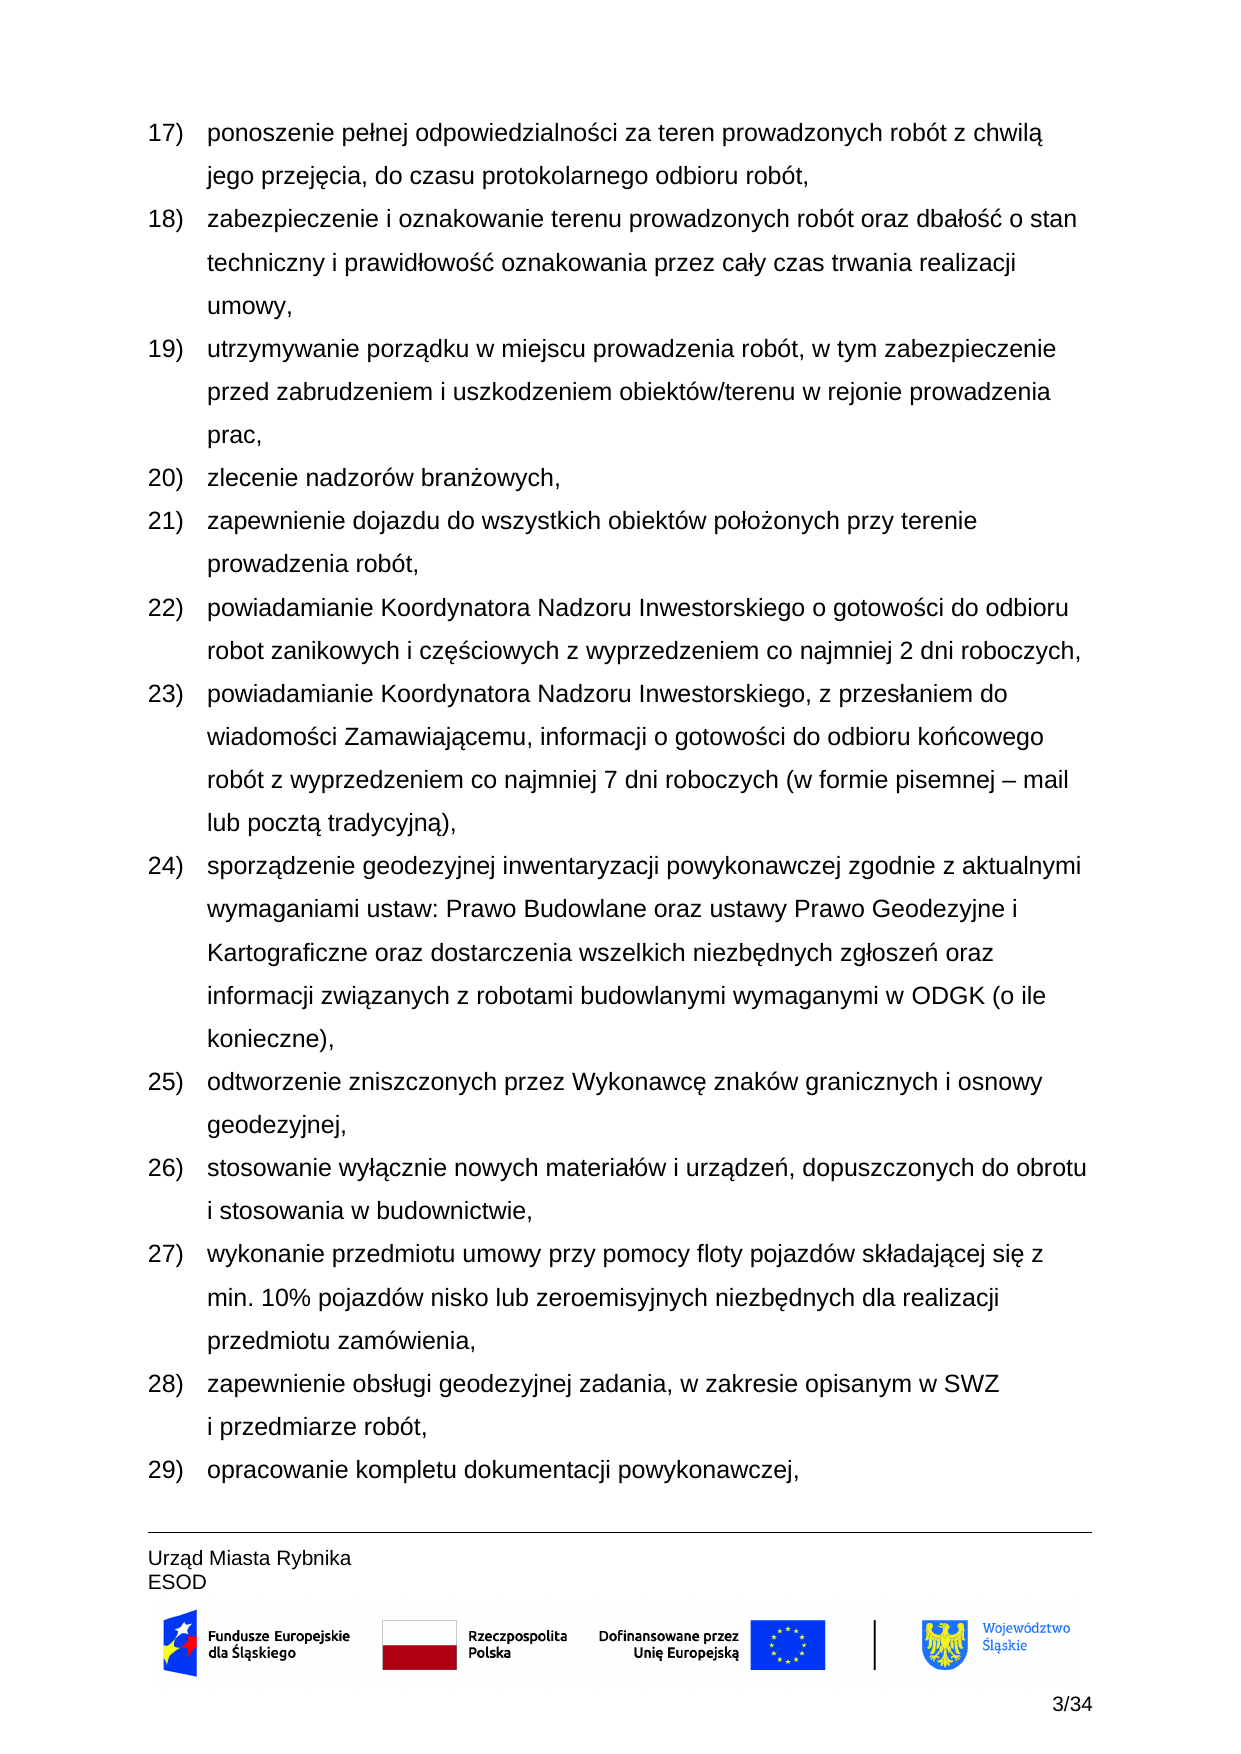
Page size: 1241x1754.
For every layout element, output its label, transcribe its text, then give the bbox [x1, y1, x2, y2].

picture [147, 1593, 1086, 1693]
list powiadamianie Koordynatora Nadzoru Inwestorskiego o gotowości do odbioru robot zanikowych i częściowych z wyprzedzeniem co najmniej 2 dni roboczych, [148, 592, 1092, 664]
list powiadamianie Koordynatora Nadzoru Inwestorskiego, z przesłaniem do wiadomości Zamawiającemu, informacji o gotowości do odbioru końcowego robót z wyprzedzeniem co najmniej 7 dni roboczych (w formie pisemnej – mail lub pocztą tradycyjną), [148, 679, 1092, 837]
list ponoszenie pełnej odpowiedzialności za teren prowadzonych robót z chwilą jego przejęcia, do czasu protokolarnego odbioru robót, [148, 118, 1092, 190]
list zlecenie nadzorów branżowych, [148, 463, 1092, 492]
list opracowanie kompletu dokumentacji powykonawczej, [148, 1455, 1092, 1484]
list zapewnienie obsługi geodezyjnej zadania, w zakresie opisanym w SWZ i przedmiarze robót, [148, 1369, 1092, 1441]
list zabezpieczenie i oznakowanie terenu prowadzonych robót oraz dbałość o stan techniczny i prawidłowość oznakowania przez cały czas trwania realizacji umowy, [148, 204, 1092, 319]
list odtworzenie zniszczonych przez Wykonawcę znaków granicznych i osnowy geodezyjnej, [148, 1067, 1092, 1139]
list wykonanie przedmiotu umowy przy pomocy floty pojazdów składającej się z min. 10% pojazdów nisko lub zeroemisyjnych niezbędnych dla realizacji przedmiotu zamówienia, [148, 1239, 1092, 1354]
list utrzymywanie porządku w miejscu prowadzenia robót, w tym zabezpieczenie przed zabrudzeniem i uszkodzeniem obiektów/terenu w rejonie prowadzenia prac, [148, 334, 1092, 449]
list sporządzenie geodezyjnej inwentaryzacji powykonawczej zgodnie z aktualnymi wymaganiami ustaw: Prawo Budowlane oraz ustawy Prawo Geodezyjne i Kartograficzne oraz dostarczenia wszelkich niezbędnych zgłoszeń oraz informacji związanych z robotami budowlanymi wymaganymi w ODGK (o ile konieczne), [148, 851, 1092, 1052]
list stosowanie wyłącznie nowych materiałów i urządzeń, dopuszczonych do obrotu i stosowania w budownictwie, [148, 1153, 1092, 1225]
list zapewnienie dojazdu do wszystkich obiektów położonych przy terenie prowadzenia robót, [148, 506, 1092, 578]
